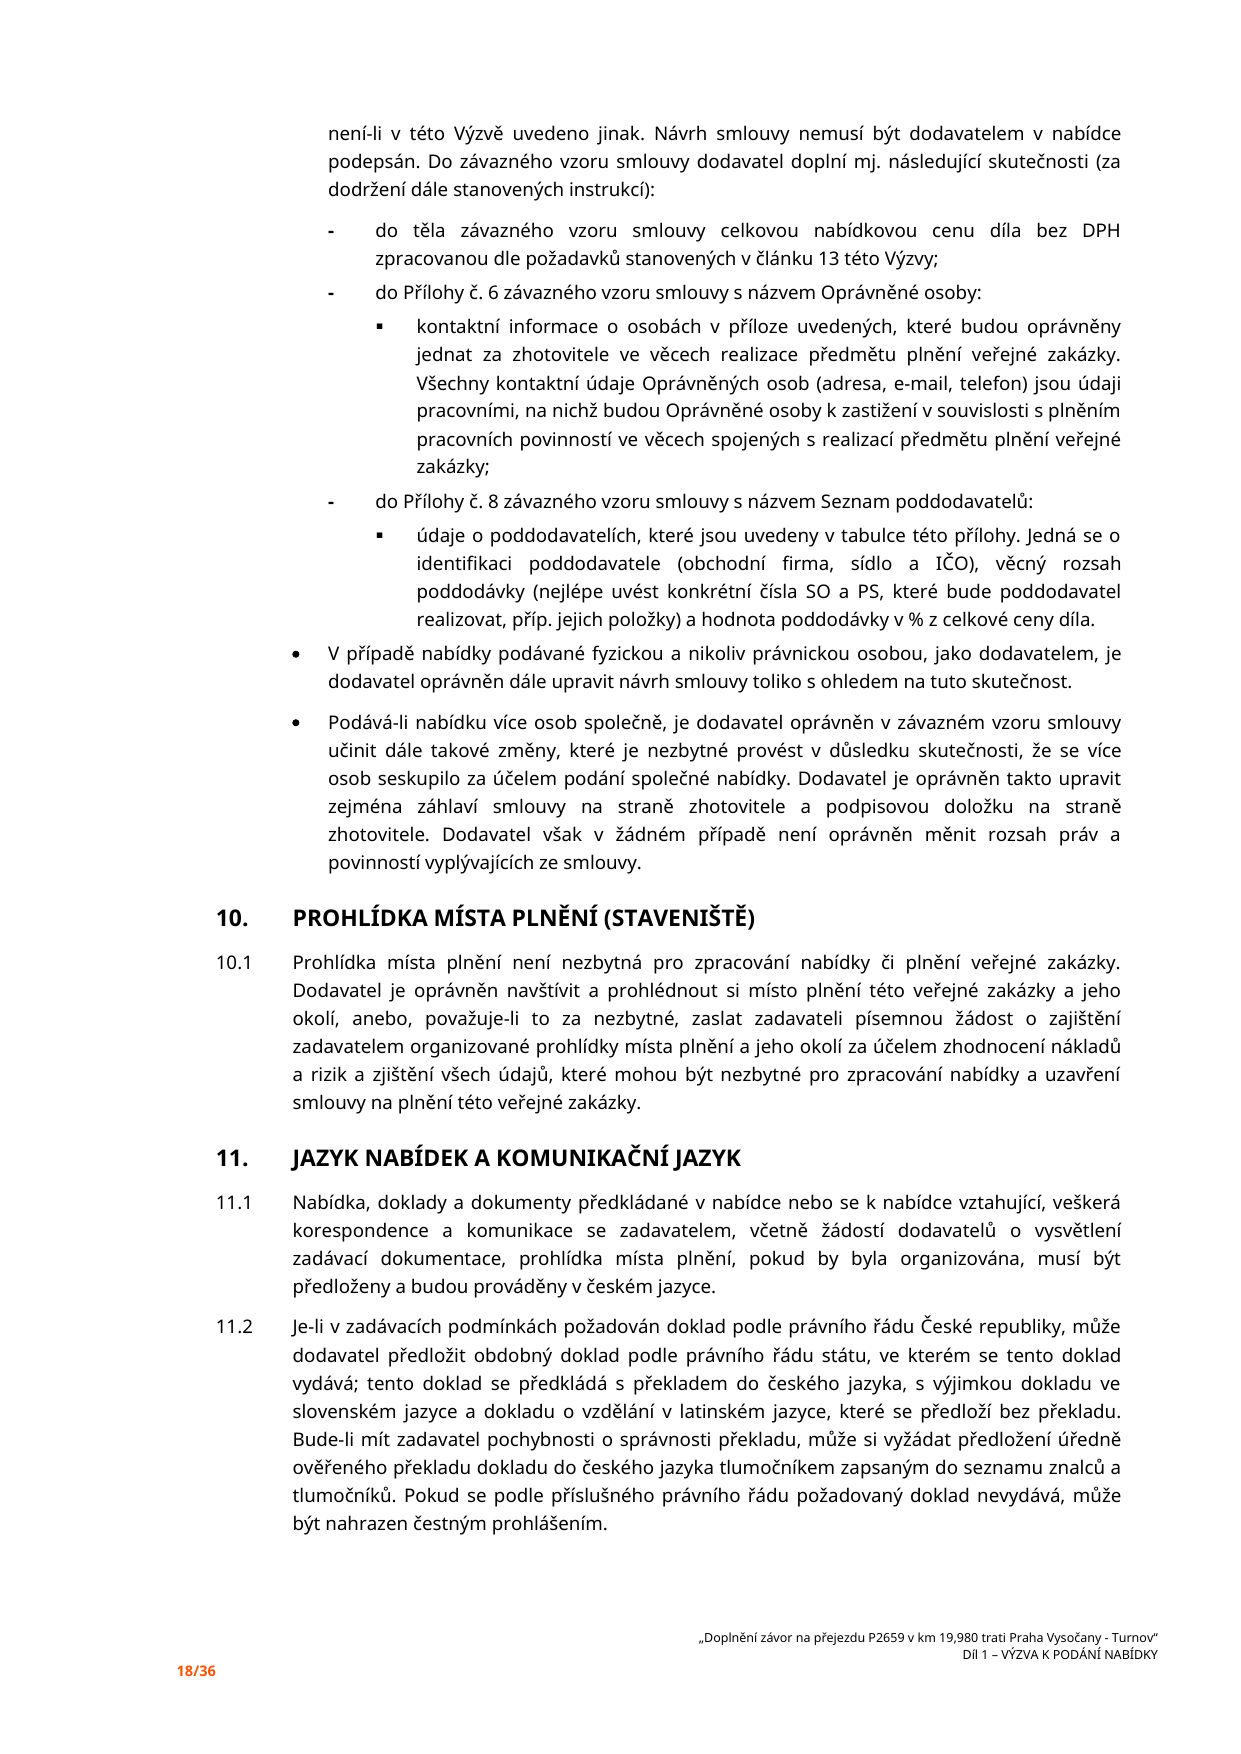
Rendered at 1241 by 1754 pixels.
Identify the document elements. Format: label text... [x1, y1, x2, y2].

text kontaktní informace o osobách v příloze uvedených, které budou oprávněny jednat za zhotovitele ve věcech realizace předmětu plnění veřejné zakázky. Všechny kontaktní údaje Oprávněných osob (adresa, e-mail, telefon) jsou údaji pracovními, na nichž budou Oprávněné osoby k zastižení v souvislosti s plněním pracovních povinností ve věcech spojených s realizací předmětu plnění veřejné zakázky; [375, 314, 1122, 479]
text do Přílohy č. 8 závazného vzoru smlouvy s názvem Seznam poddodavatelů: [328, 488, 1122, 514]
text Prohlídka místa plnění není nezbytná pro zpracování nabídky či plnění veřejné zakázky. Dodavatel je oprávněn navštívit a prohlédnout si místo plnění této veřejné zakázky a jeho okolí, anebo, považuje-li to za nezbytné, zaslat zadavateli písemnou žádost o zajištění zadavatelem organizované prohlídky místa plnění a jeho okolí za účelem zhodnocení nákladů a rizik a zjištění všech údajů, které mohou být nezbytné pro zpracování nabídky a uzavření smlouvy na plnění této veřejné zakázky. [216, 949, 1122, 1115]
text JAZYK NABÍDEK A KOMUNIKAČNÍ JAZYK [216, 1142, 1122, 1174]
text PROHLÍDKA MÍSTA PLNĚNÍ (STAVENIŠTĚ) [216, 902, 1122, 934]
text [292, 121, 1122, 202]
text Je-li v zadávacích podmínkách požadován doklad podle právního řádu České republiky, může dodavatel předložit obdobný doklad podle právního řádu státu, ve kterém se tento doklad vydává; tento doklad se předkládá s překladem do českého jazyka, s výjimkou dokladu ve slovenském jazyce a dokladu o vzdělání v latinském jazyce, které se předloží bez překladu. Bude-li mít zadavatel pochybnosti o správnosti překladu, může si vyžádat předložení úředně ověřeného překladu dokladu do českého jazyka tlumočníkem zapsaným do seznamu znalců a tlumočníků. Pokud se podle příslušného právního řádu požadovaný doklad nevydává, může být nahrazen čestným prohlášením. [216, 1314, 1122, 1536]
text údaje o poddodavatelích, které jsou uvedeny v tabulce této přílohy. Jedná se o identifikaci poddodavatele (obchodní firma, sídlo a IČO), věcný rozsah poddodávky (nejlépe uvést konkrétní čísla SO a PS, které bude poddodavatel realizovat, příp. jejich položky) a hodnota poddodávky v % z celkové ceny díla. [375, 522, 1122, 632]
text do Přílohy č. 6 závazného vzoru smlouvy s názvem Oprávněné osoby: [328, 279, 1122, 305]
text V případě nabídky podávané fyzickou a nikoliv právnickou osobou, jako dodavatelem, je dodavatel oprávněn dále upravit návrh smlouvy toliko s ohledem na tuto skutečnost. [292, 641, 1122, 694]
text Podává-li nabídku více osob společně, je dodavatel oprávněn v závazném vzoru smlouvy učinit dále takové změny, které je nezbytné provést v důsledku skutečnosti, že se více osob seskupilo za účelem podání společné nabídky. Dodavatel je oprávněn takto upravit zejména záhlaví smlouvy na straně zhotovitele a podpisovou doložku na straně zhotovitele. Dodavatel však v žádném případě není oprávněn měnit rozsah práv a povinností vyplývajících ze smlouvy. [292, 709, 1122, 875]
text do těla závazného vzoru smlouvy celkovou nabídkovou cenu díla bez DPH zpracovanou dle požadavků stanovených v článku 13 této Výzvy; [328, 217, 1122, 271]
text Nabídka, doklady a dokumenty předkládané v nabídce nebo se k nabídce vztahující, veškerá korespondence a komunikace se zadavatelem, včetně žádostí dodavatelů o vysvětlení zadávací dokumentace, prohlídka místa plnění, pokud by byla organizována, musí být předloženy a budou prováděny v českém jazyce. [216, 1189, 1122, 1299]
